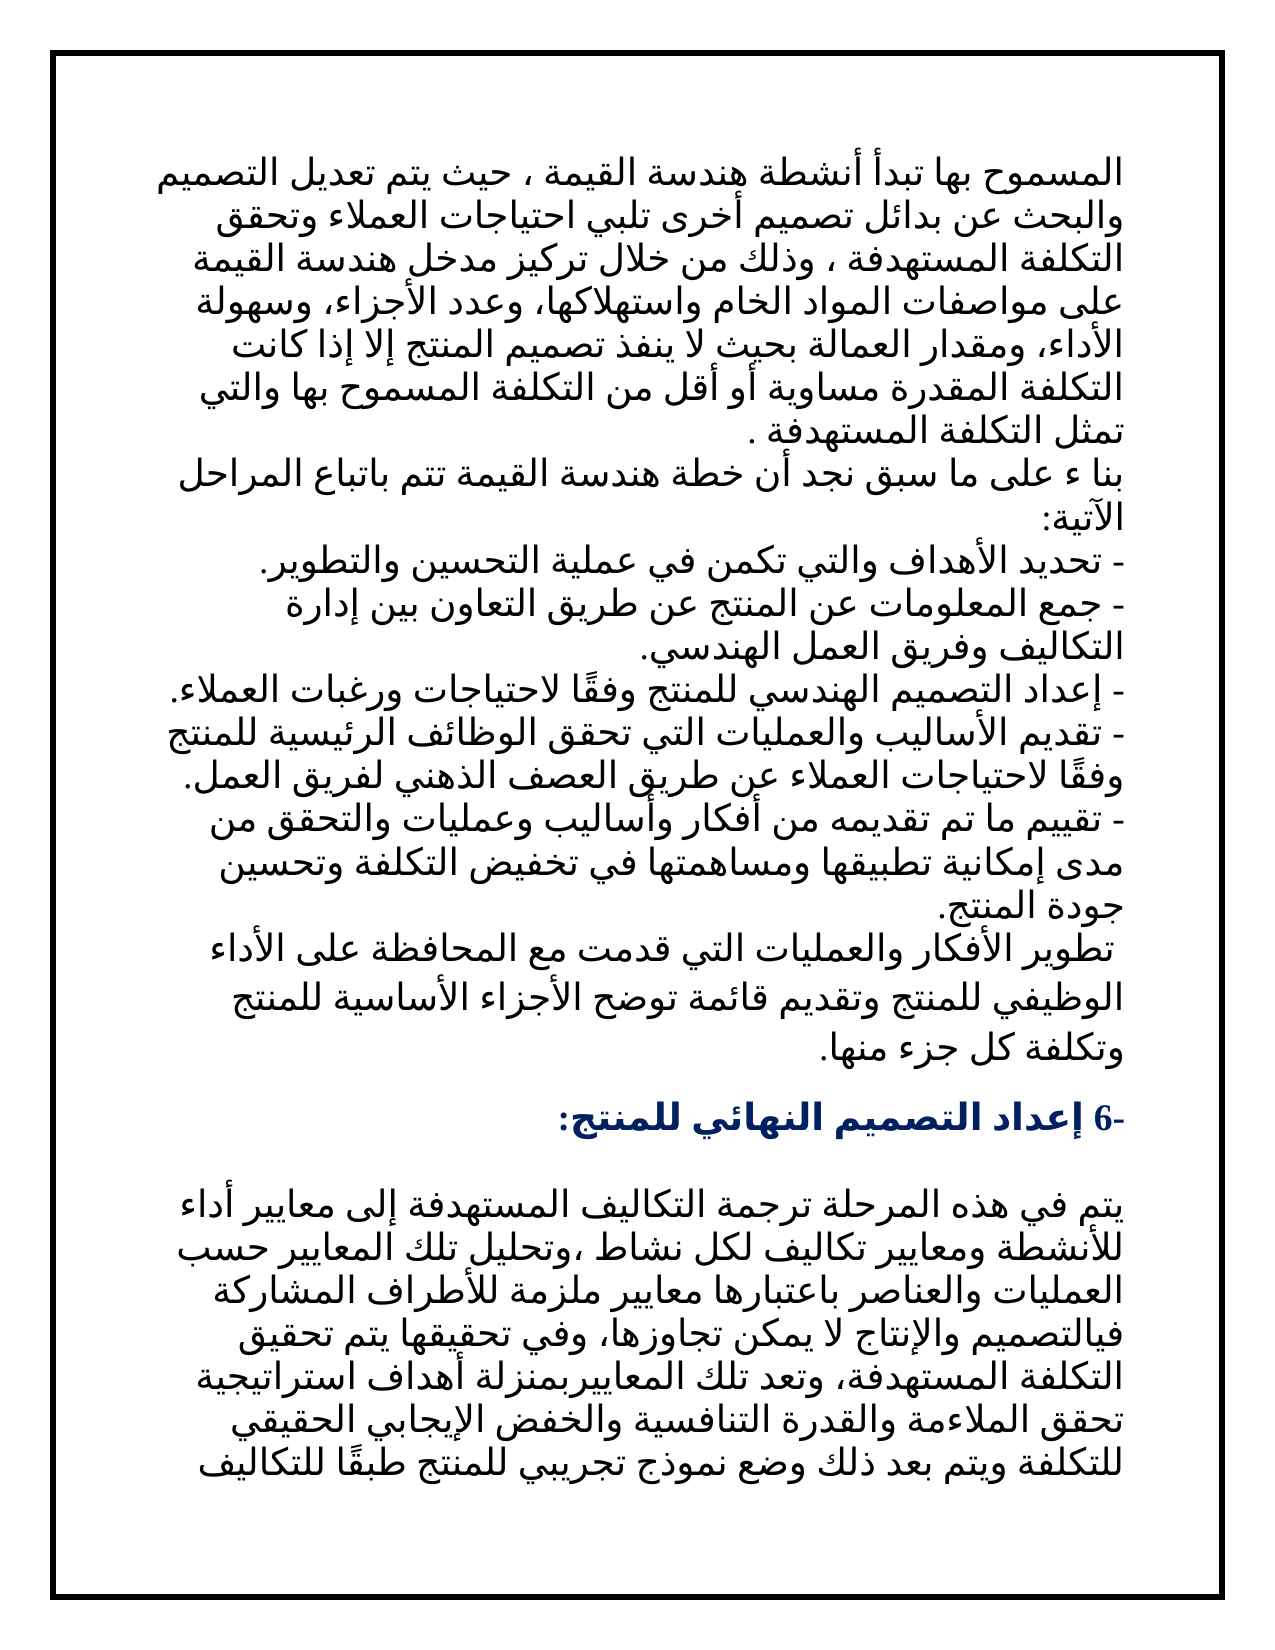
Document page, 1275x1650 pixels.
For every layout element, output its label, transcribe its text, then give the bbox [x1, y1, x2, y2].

text - جمع المعلومات عن المنتج عن طريق التعاون بين إدارة التكاليف وفريق العمل الهندسي. [150, 581, 1125, 667]
text بنا ء على ما سبق نجد أن خطة هندسة القيمة تتم باتباع المراحل الآتية: [150, 452, 1125, 538]
text -6 إعداد التصميم النهائي للمنتج: [150, 1096, 1125, 1139]
text المسموح بها تبدأ أنشطة هندسة القيمة ، حيث يتم تعديل التصميم والبحث عن بدائل تصميم أخرى تلبي احتياجات العملاء وتحقق التكلفة المستهدفة ، وذلك من خلال تركيز مدخل هندسة القيمة على مواصفات المواد الخام واستهلاكها، وعدد الأجزاء، وسهولة الأداء، ومقدار العمالة بحيث لا ينفذ تصميم المنتج إلا إذا كانت التكلفة المقدرة مساوية أو أقل من التكلفة المسموح بها والتي تمثل التكلفة المستهدفة . [150, 150, 1125, 452]
text - إعداد التصميم الهندسي للمنتج وفقًا لاحتياجات ورغبات العملاء. [150, 667, 1125, 711]
text - تقديم الأساليب والعمليات التي تحقق الوظائف الرئيسية للمنتج وفقًا لاحتياجات العملاء عن طريق العصف الذهني لفريق العمل. [150, 711, 1125, 797]
text - تقييم ما تم تقديمه من أفكار وأساليب وعمليات والتحقق من مدى إمكانية تطبيقها ومساهمتها في تخفيض التكلفة وتحسين جودة المنتج. [150, 797, 1125, 926]
text تطوير الأفكار والعمليات التي قدمت مع المحافظة على الأداء الوظيفي للمنتج وتقديم قائمة توضح الأجزاء الأساسية للمنتج وتكلفة كل جزء منها. [150, 926, 1125, 1068]
text - تحديد الأهداف والتي تكمن في عملية التحسين والتطوير. [150, 538, 1125, 581]
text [150, 1182, 1125, 1484]
